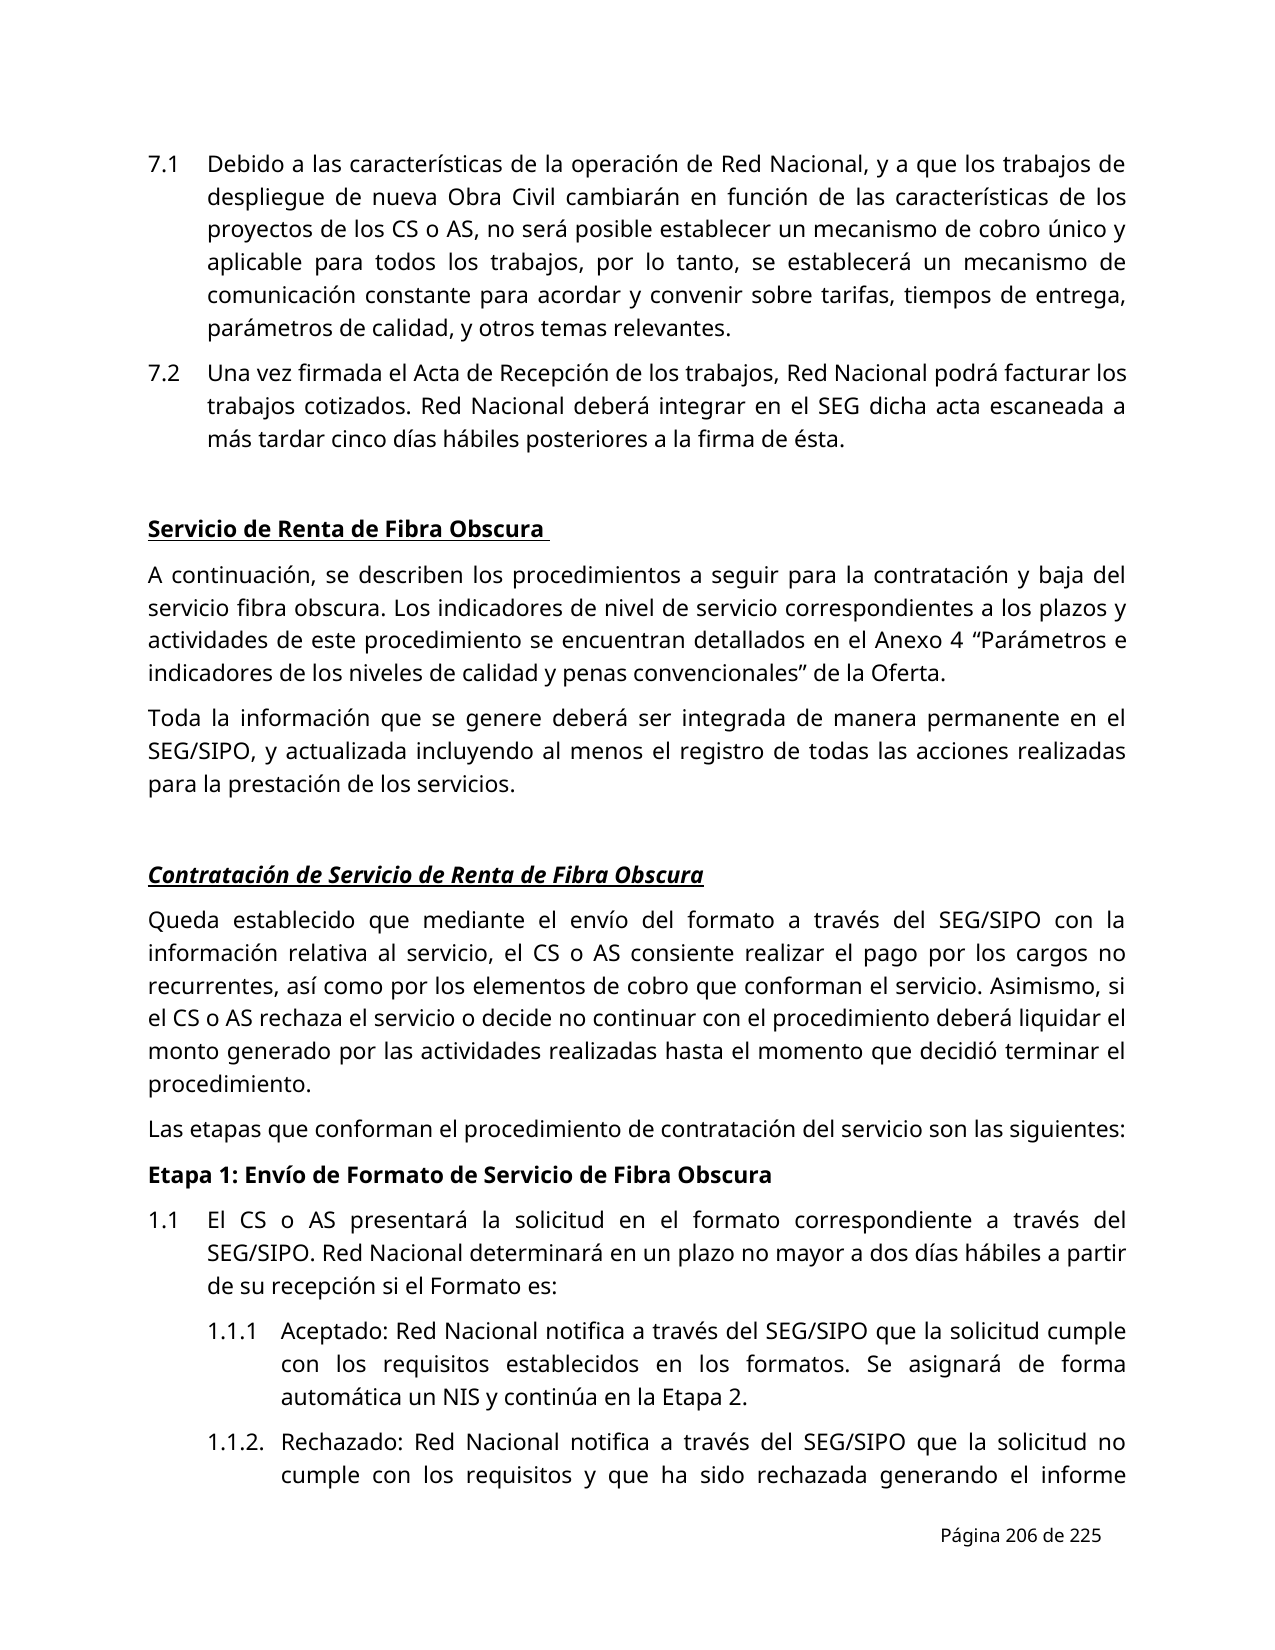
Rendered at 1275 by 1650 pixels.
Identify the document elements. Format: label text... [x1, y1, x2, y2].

text Contratación de Servicio de Renta de Fibra Obscura [148, 859, 1127, 890]
text 1.1.1 Aceptado: Red Nacional notifica a través del SEG/SIPO que la solicitud cumple con los requisitos establecidos en los formatos. Se asignará de forma automática un NIS y continúa en la Etapa 2. [207, 1315, 1127, 1412]
text Etapa 1: Envío de Formato de Servicio de Fibra Obscura [148, 1159, 1127, 1190]
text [207, 1426, 1127, 1490]
text 1.1 El CS o AS presentará la solicitud en el formato correspondiente a través del SEG/SIPO. Red Nacional determinará en un plazo no mayor a dos días hábiles a partir de su recepción si el Formato es: [148, 1204, 1127, 1301]
text Servicio de Renta de Fibra Obscura [148, 513, 1127, 544]
text Las etapas que conforman el procedimiento de contratación del servicio son las siguientes: [148, 1113, 1127, 1144]
text Toda la información que se genere deberá ser integrada de manera permanente en el SEG/SIPO, y actualizada incluyendo al menos el registro de todas las acciones realizadas para la prestación de los servicios. [148, 702, 1127, 799]
text 7.1 Debido a las características de la operación de Red Nacional, y a que los trabajos de despliegue de nueva Obra Civil cambiarán en función de las características de los proyectos de los CS o AS, no será posible establecer un mecanismo de cobro único y aplicable para todos los trabajos, por lo tanto, se establecerá un mecanismo de comunicación constante para acordar y convenir sobre tarifas, tiempos de entrega, parámetros de calidad, y otros temas relevantes. [148, 148, 1127, 343]
text A continuación, se describen los procedimientos a seguir para la contratación y baja del servicio fibra obscura. Los indicadores de nivel de servicio correspondientes a los plazos y actividades de este procedimiento se encuentran detallados en el Anexo 4 “Parámetros e indicadores de los niveles de calidad y penas convencionales” de la Oferta. [148, 559, 1127, 688]
text 7.2 Una vez firmada el Acta de Recepción de los trabajos, Red Nacional podrá facturar los trabajos cotizados. Red Nacional deberá integrar en el SEG dicha acta escaneada a más tardar cinco días hábiles posteriores a la firma de ésta. [148, 357, 1127, 454]
text Queda establecido que mediante el envío del formato a través del SEG/SIPO con la información relativa al servicio, el CS o AS consiente realizar el pago por los cargos no recurrentes, así como por los elementos de cobro que conforman el servicio. Asimismo, si el CS o AS rechaza el servicio o decide no continuar con el procedimiento deberá liquidar el monto generado por las actividades realizadas hasta el momento que decidió terminar el procedimiento. [148, 904, 1127, 1099]
